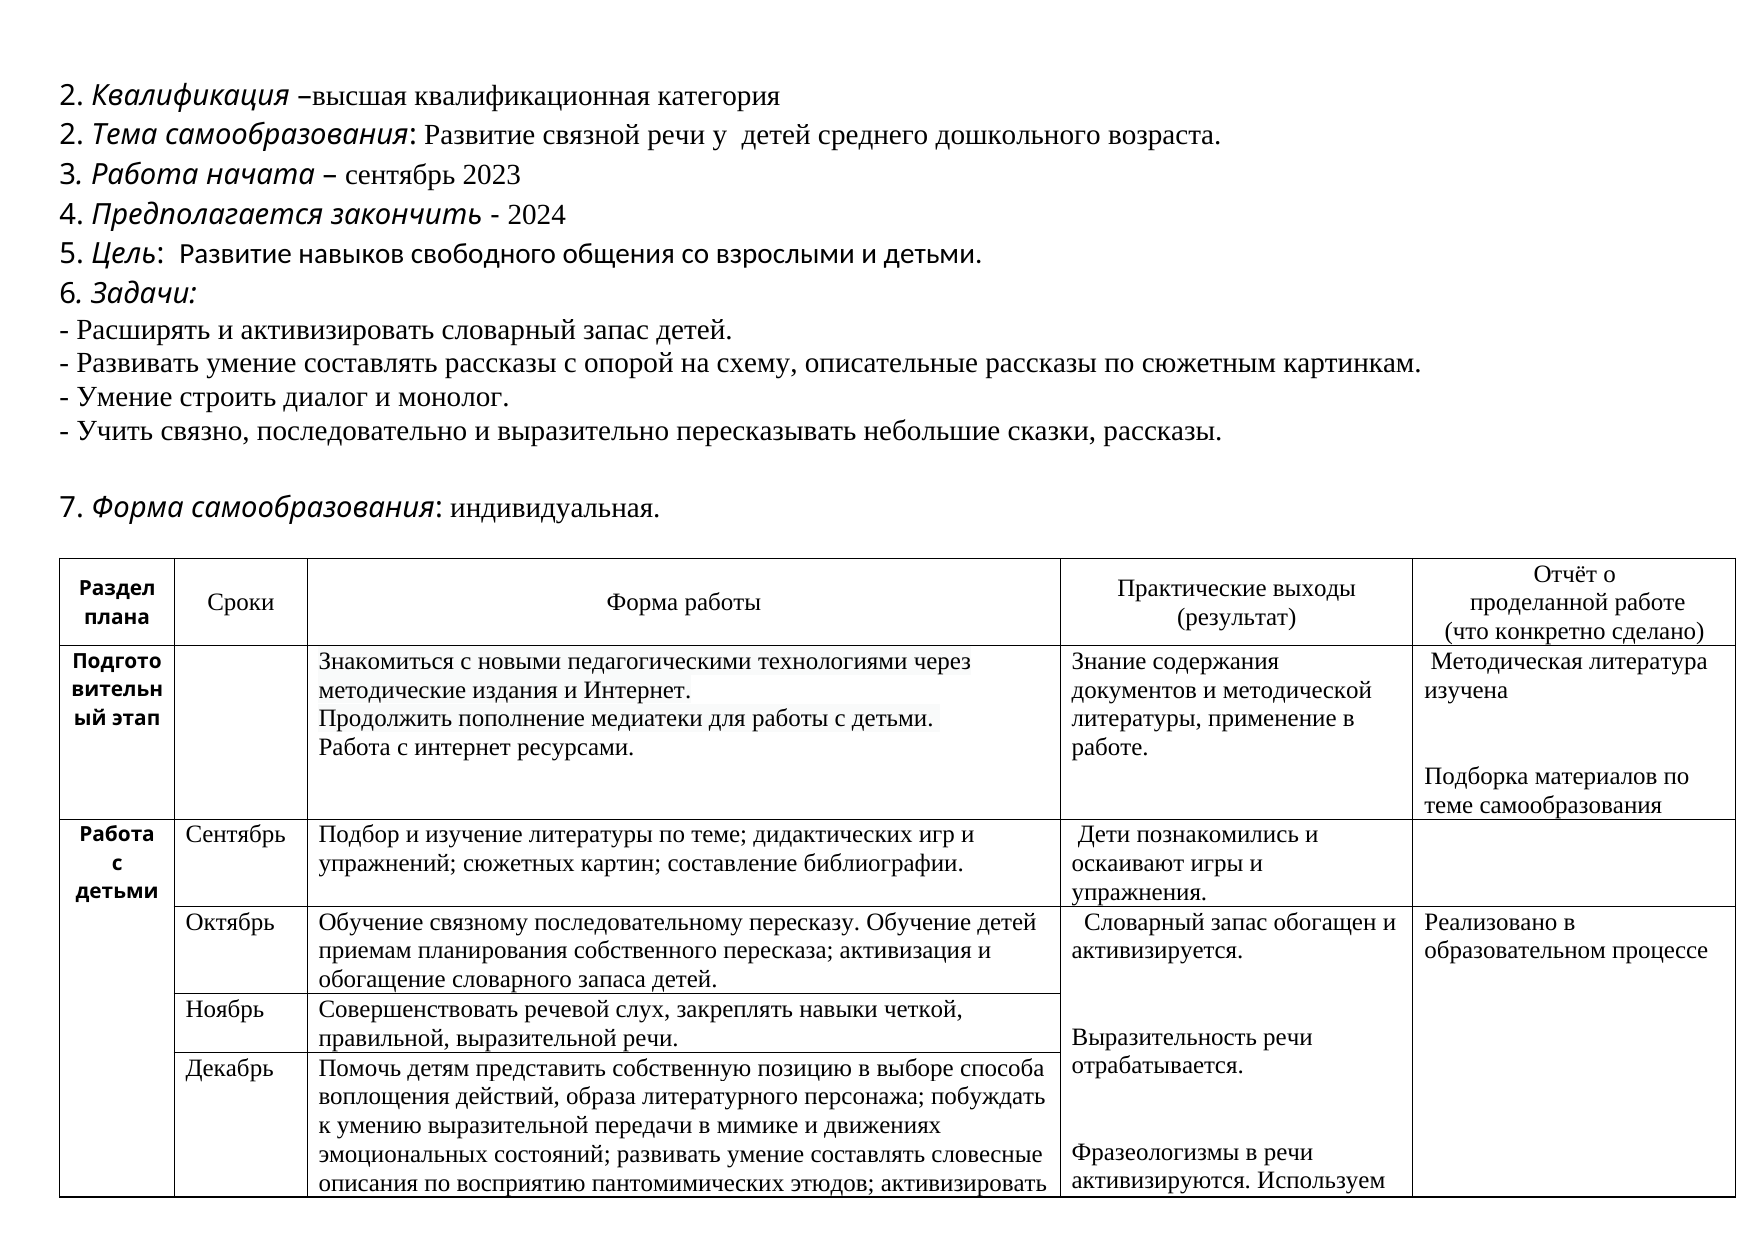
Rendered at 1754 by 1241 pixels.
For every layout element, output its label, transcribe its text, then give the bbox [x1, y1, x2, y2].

table_cell Дети познакомились и оскаивают игры и упражнения. [1061, 820, 1412, 906]
text 2. Квалификация –высшая квалификационная категория [59, 74, 1713, 113]
table_cell Работа с детьми [60, 820, 174, 1196]
table_cell Совершенствовать речевой слух, закреплять навыки четкой, правильной, выразительной речи. [679, 994, 1060, 1052]
text 6. Задачи: [59, 272, 1713, 312]
table_cell Обучение связному последовательному пересказу. Обучение детей приемам планирования собственного пересказа; активизация и обогащение словарного запаса детей. [718, 907, 1060, 993]
table_cell Знание содержания документов и методической литературы, применение в работе. [1061, 646, 1412, 818]
table_header Практические выходы (результат) [1061, 559, 1412, 645]
table_cell Сентябрь [175, 820, 307, 906]
table_cell Ноябрь [175, 994, 307, 1052]
text 5. Цель: Развитие навыков свободного общения со взрослыми и детьми. [59, 233, 1713, 272]
text - Учить связно, последовательно и выразительно пересказывать небольшие сказки, рассказы. [59, 413, 1713, 446]
table_header Отчёт о проделанной работе (что конкретно сделано) [1413, 559, 1735, 645]
table_cell Подбор и изучение литературы по теме; дидактических игр и упражнений; сюжетных картин; составление библиографии. [308, 820, 1060, 906]
text 2. Тема самообразования: Развитие связной речи у детей среднего дошкольного возраста. [59, 113, 1713, 153]
text 7. Форма самообразования: индивидуальная. [59, 486, 1713, 526]
table_cell [1413, 820, 1735, 906]
table_cell Словарный запас обогащен и активизируется. Выразительность речи отрабатывается. Фразеологизмы в речи активизируются. Используем в играх этюды. Пополнен и активизирован словарный запас детей. [1061, 907, 1412, 1196]
table_header Раздел плана [60, 559, 174, 645]
table_header Сроки [175, 559, 307, 645]
text 3. Работа начата – сентябрь 2023 [59, 153, 1713, 193]
table_cell Подготовительный этап [60, 646, 174, 818]
text - Расширять и активизировать словарный запас детей. [59, 312, 1713, 346]
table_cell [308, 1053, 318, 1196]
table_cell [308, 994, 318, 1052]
table_cell Методическая литература изучена Подборка материалов по теме самообразования [1413, 646, 1735, 818]
table_cell [175, 646, 307, 818]
table_cell Реализовано в образовательном процессе [1413, 907, 1735, 1196]
text 4. Предполагается закончить - 2024 [59, 193, 1713, 233]
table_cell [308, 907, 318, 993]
text - Развивать умение составлять рассказы с опорой на схему, описательные рассказы по сюжетным картинкам. [59, 346, 1713, 379]
text - Умение строить диалог и монолог. [59, 379, 1713, 413]
table_cell Декабрь [175, 1053, 307, 1196]
table_header Форма работы [308, 559, 1060, 645]
table_cell Знакомиться с новыми педагогическими технологиями через методические издания и Интернет. Продолжить пополнение медиатеки для работы с детьми. Работа с интернет ресурсами. [308, 646, 1060, 818]
table_cell Октябрь [175, 907, 307, 993]
